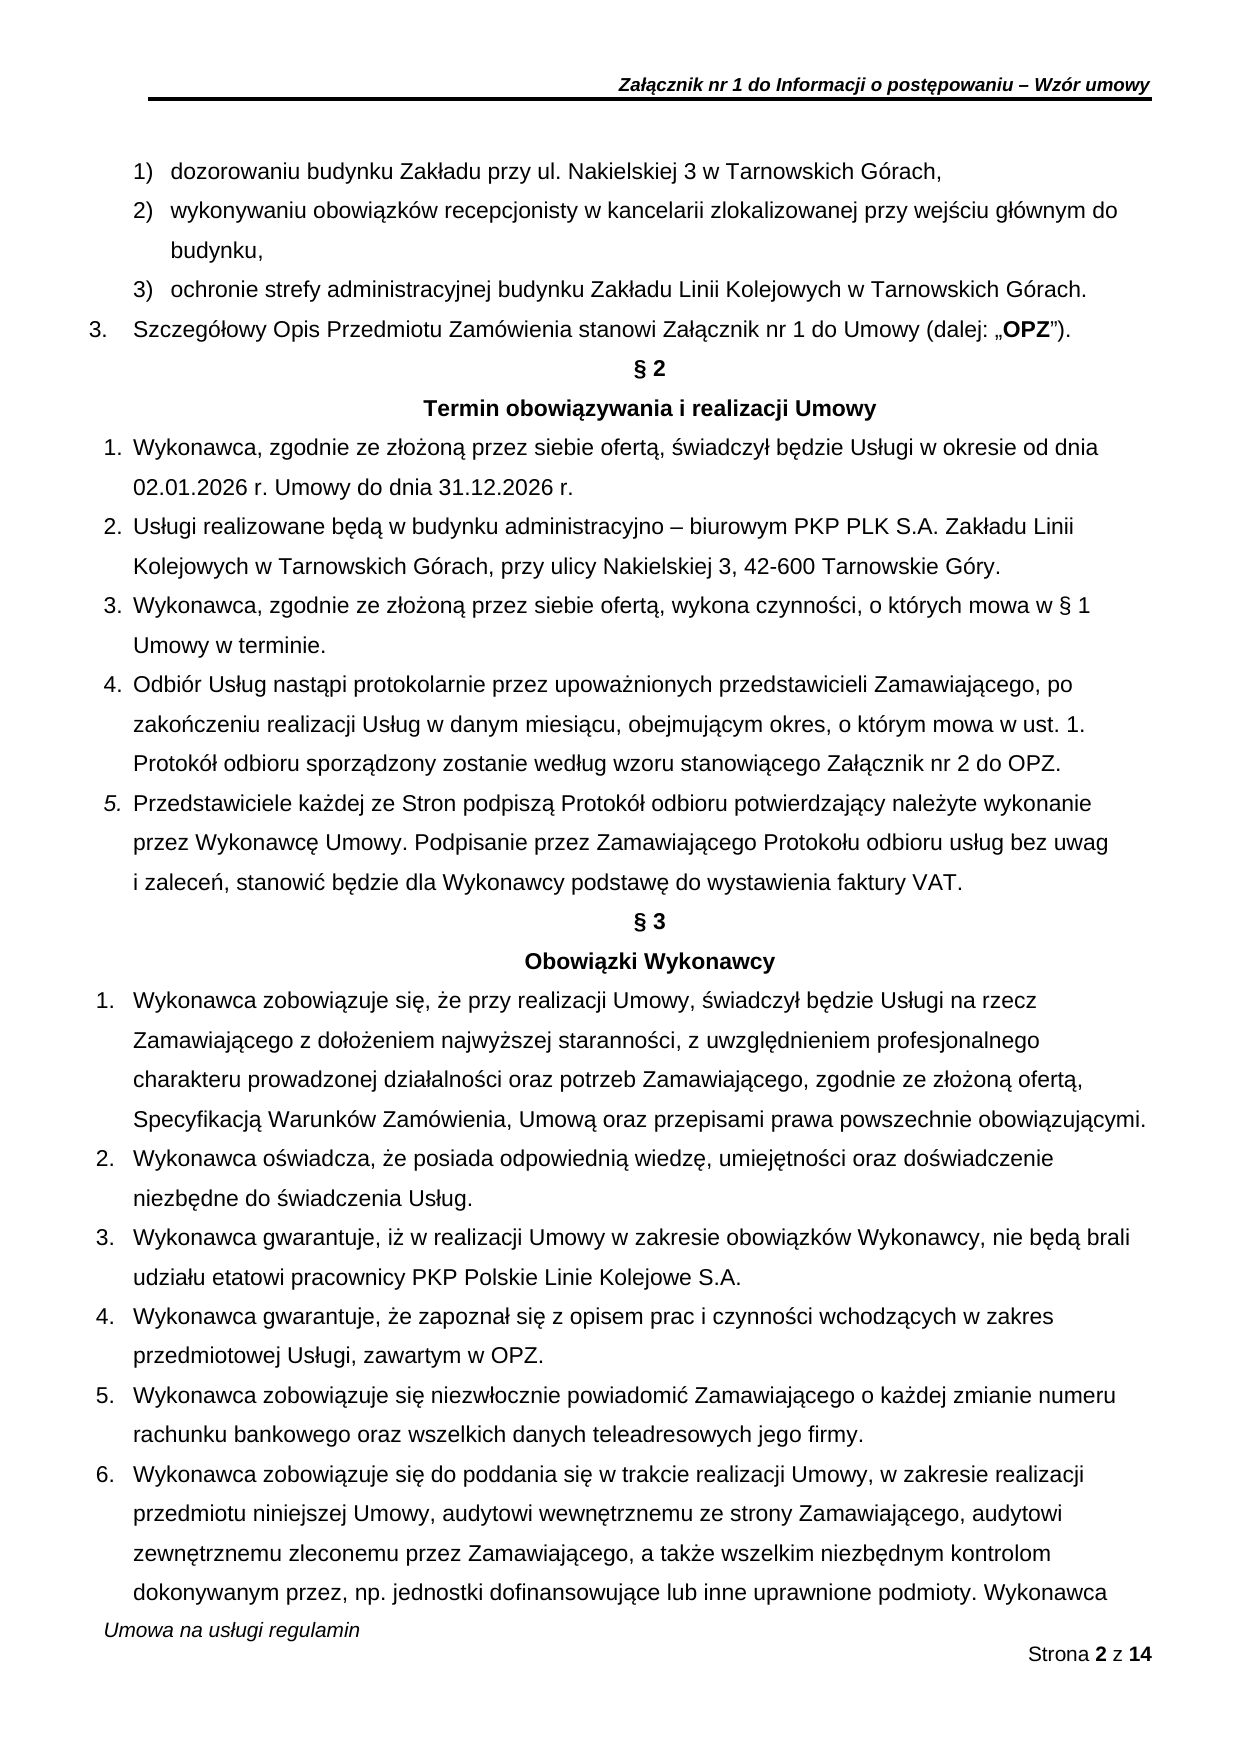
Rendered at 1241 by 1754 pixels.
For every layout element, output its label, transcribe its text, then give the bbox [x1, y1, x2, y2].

list Usługi realizowane będą w budynku administracyjno – biurowym PKP PLK S.A. Zakładu Linii Kolejowych w Tarnowskich Górach, przy ulicy Nakielskiej 3, 42-600 Tarnowskie Góry. [103, 513, 1152, 579]
text Obowiązki Wykonawcy [148, 948, 1152, 974]
list Wykonawca, zgodnie ze złożoną przez siebie ofertą, świadczył będzie Usługi w okresie od dnia 02.01.2026 r. Umowy do dnia 31.12.2026 r. [103, 434, 1152, 500]
list Przedstawiciele każdej ze Stron podpiszą Protokół odbioru potwierdzający należyte wykonanie przez Wykonawcę Umowy. Podpisanie przez Zamawiającego Protokołu odbioru usług bez uwag i zaleceń, stanowić będzie dla Wykonawcy podstawę do wystawienia faktury VAT. [103, 790, 1152, 895]
list Wykonawca gwarantuje, że zapoznał się z opisem prac i czynności wchodzących w zakres przedmiotowej Usługi, zawartym w OPZ. [96, 1303, 1152, 1369]
list Odbiór Usług nastąpi protokolarnie przez upoważnionych przedstawicieli Zamawiającego, po zakończeniu realizacji Usług w danym miesiącu, obejmującym okres, o którym mowa w ust. 1. Protokół odbioru sporządzony zostanie według wzoru stanowiącego Załącznik nr 2 do OPZ. [103, 671, 1152, 777]
text Termin obowiązywania i realizacji Umowy [148, 395, 1152, 421]
list ochronie strefy administracyjnej budynku Zakładu Linii Kolejowych w Tarnowskich Górach. [133, 276, 1152, 303]
list Wykonawca zobowiązuje się niezwłocznie powiadomić Zamawiającego o każdej zmianie numeru rachunku bankowego oraz wszelkich danych teleadresowych jego firmy. [96, 1382, 1152, 1448]
list dozorowaniu budynku Zakładu przy ul. Nakielskiej 3 w Tarnowskich Górach, [133, 158, 1152, 184]
list § 2 [148, 355, 1152, 382]
list Wykonawca oświadcza, że posiada odpowiednią wiedzę, umiejętności oraz doświadczenie niezbędne do świadczenia Usług. [96, 1145, 1152, 1211]
list Szczegółowy Opis Przedmiotu Zamówienia stanowi Załącznik nr 1 do Umowy (dalej: „OPZ”). [88, 316, 1152, 342]
list Wykonawca, zgodnie ze złożoną przez siebie ofertą, wykona czynności, o których mowa w § 1 Umowy w terminie. [103, 592, 1152, 658]
list Wykonawca zobowiązuje się, że przy realizacji Umowy, świadczył będzie Usługi na rzecz Zamawiającego z dołożeniem najwyższej staranności, z uwzględnieniem profesjonalnego charakteru prowadzonej działalności oraz potrzeb Zamawiającego, zgodnie ze złożoną ofertą, Specyfikacją Warunków Zamówienia, Umową oraz przepisami prawa powszechnie obowiązującymi. [96, 987, 1152, 1132]
list wykonywaniu obowiązków recepcjonisty w kancelarii zlokalizowanej przy wejściu głównym do budynku, [133, 197, 1152, 263]
list Wykonawca gwarantuje, iż w realizacji Umowy w zakresie obowiązków Wykonawcy, nie będą brali udziału etatowi pracownicy PKP Polskie Linie Kolejowe S.A. [96, 1224, 1152, 1290]
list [96, 1461, 1152, 1606]
text § 3 [148, 908, 1152, 934]
